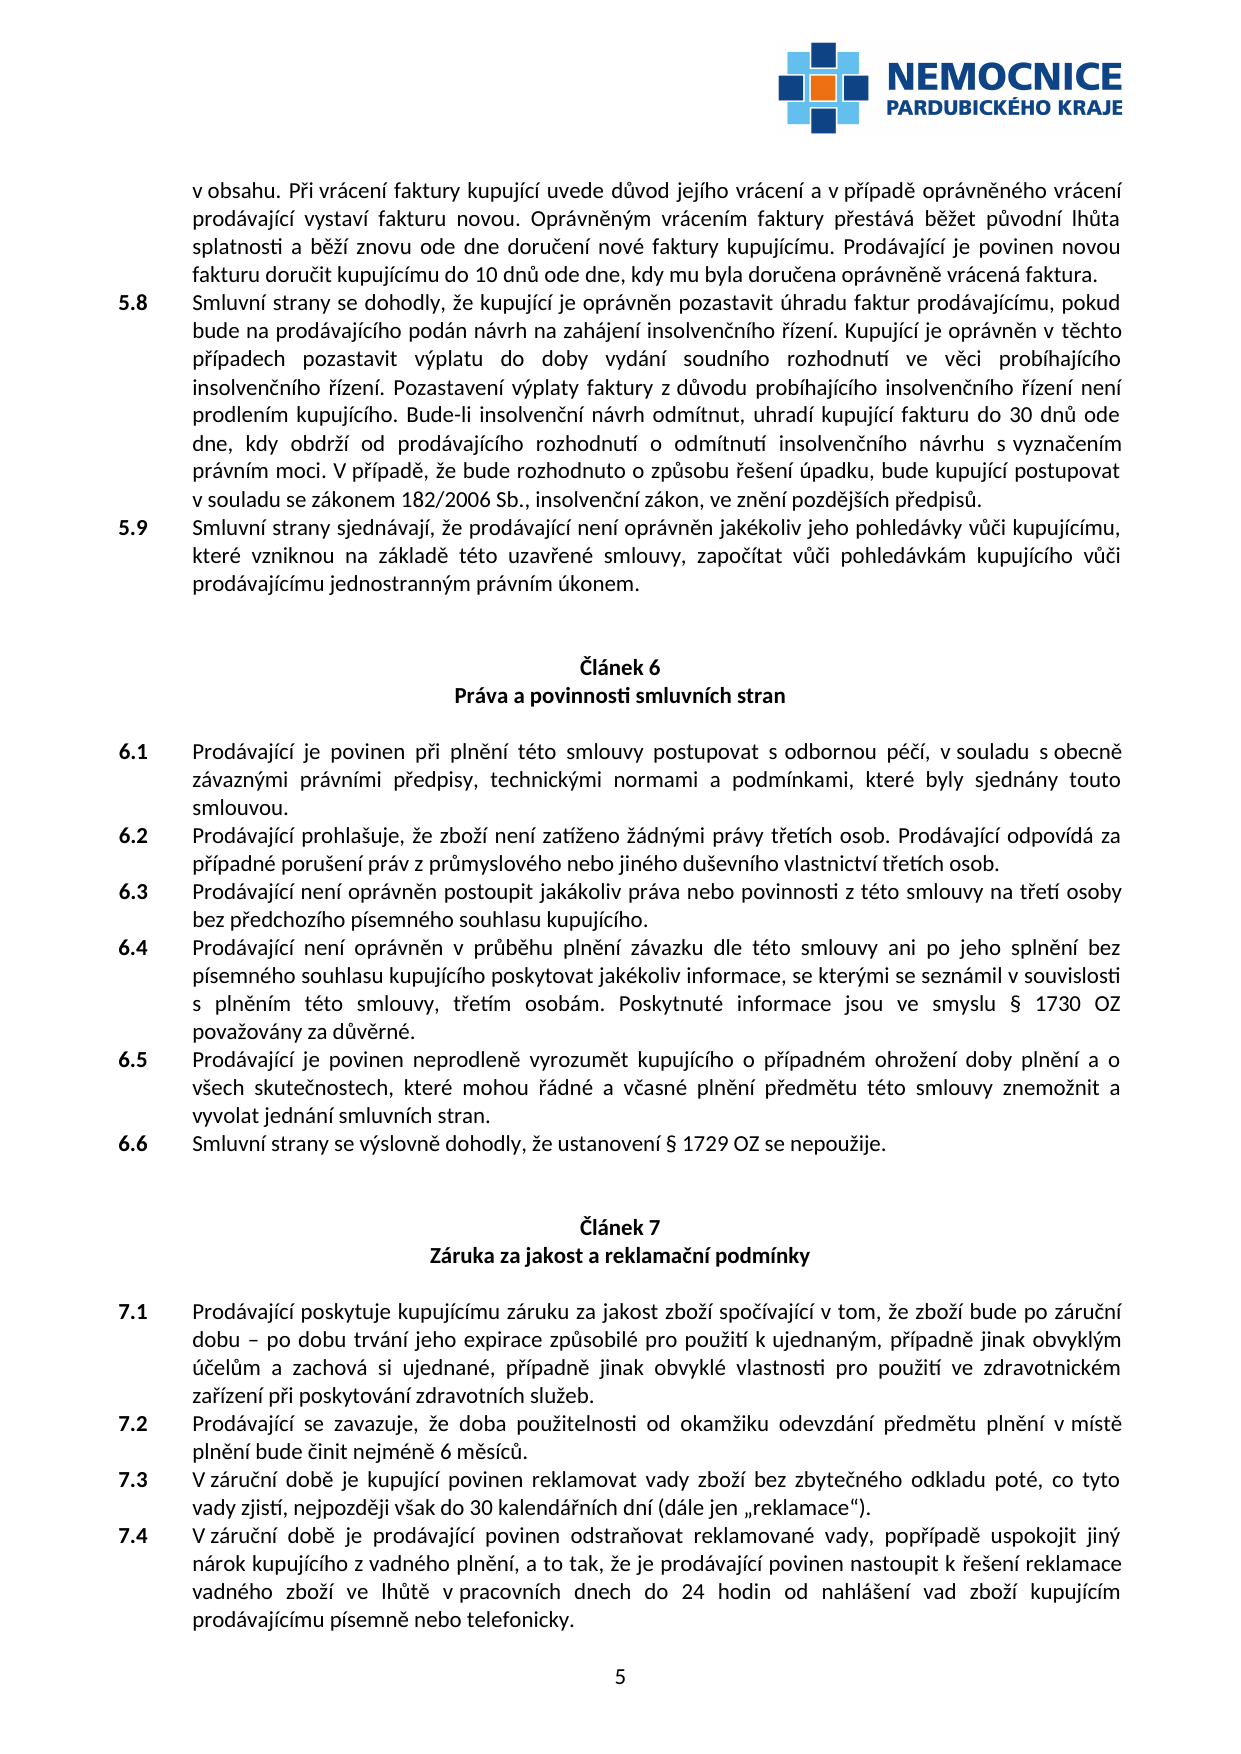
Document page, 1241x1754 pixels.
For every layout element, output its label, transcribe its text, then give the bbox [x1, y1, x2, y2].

text 7.3 V záruční době je kupující povinen reklamovat vady zboží bez zbytečného odkladu poté, co tyto vady zjistí, nejpozději však do 30 kalendářních dní (dále jen „reklamace“). [118, 1465, 1122, 1521]
text 6.2 Prodávající prohlašuje, že zboží není zatíženo žádnými právy třetích osob. Prodávající odpovídá za případné porušení práv z průmyslového nebo jiného duševního vlastnictví třetích osob. [118, 821, 1122, 877]
text 7.4 V záruční době je prodávající povinen odstraňovat reklamované vady, popřípadě uspokojit jiný nárok kupujícího z vadného plnění, a to tak, že je prodávající povinen nastoupit k řešení reklamace vadného zboží ve lhůtě v pracovních dnech do 24 hodin od nahlášení vad zboží kupujícím prodávajícímu písemně nebo telefonicky. [118, 1521, 1122, 1633]
text 6.5 Prodávající je povinen neprodleně vyrozumět kupujícího o případném ohrožení doby plnění a o všech skutečnostech, které mohou řádné a včasné plnění předmětu této smlouvy znemožnit a vyvolat jednání smluvních stran. [118, 1045, 1122, 1129]
text 7.2 Prodávající se zavazuje, že doba použitelnosti od okamžiku odevzdání předmětu plnění v místě plnění bude činit nejméně 6 měsíců. [118, 1409, 1122, 1465]
text 5.9 Smluvní strany sjednávají, že prodávající není oprávněn jakékoliv jeho pohledávky vůči kupujícímu, které vzniknou na základě této uzavřené smlouvy, započítat vůči pohledávkám kupujícího vůči prodávajícímu jednostranným právním úkonem. [118, 513, 1122, 597]
text Záruka za jakost a reklamační podmínky [118, 1241, 1122, 1269]
text 6.6 Smluvní strany se výslovně dohodly, že ustanovení § 1729 OZ se nepoužije. [118, 1129, 1122, 1157]
text Článek 7 [118, 1213, 1122, 1241]
text 5.8 Smluvní strany se dohodly, že kupující je oprávněn pozastavit úhradu faktur prodávajícímu, pokud bude na prodávajícího podán návrh na zahájení insolvenčního řízení. Kupující je oprávněn v těchto případech pozastavit výplatu do doby vydání soudního rozhodnutí ve věci probíhajícího insolvenčního řízení. Pozastavení výplaty faktury z důvodu probíhajícího insolvenčního řízení není prodlením kupujícího. Bude-li insolvenční návrh odmítnut, uhradí kupující fakturu do 30 dnů ode dne, kdy obdrží od prodávajícího rozhodnutí o odmítnutí insolvenčního návrhu s vyznačením právním moci. V případě, že bude rozhodnuto o způsobu řešení úpadku, bude kupující postupovat v souladu se zákonem 182/2006 Sb., insolvenční zákon, ve znění pozdějších předpisů. [118, 288, 1122, 513]
picture [777, 41, 1123, 135]
text 6.1 Prodávající je povinen při plnění této smlouvy postupovat s odbornou péčí, v souladu s obecně závaznými právními předpisy, technickými normami a podmínkami, které byly sjednány touto smlouvou. [118, 737, 1122, 821]
text 7.1 Prodávající poskytuje kupujícímu záruku za jakost zboží spočívající v tom, že zboží bude po záruční dobu – po dobu trvání jeho expirace způsobilé pro použití k ujednaným, případně jinak obvyklým účelům a zachová si ujednané, případně jinak obvyklé vlastnosti pro použití ve zdravotnickém zařízení při poskytování zdravotních služeb. [118, 1297, 1122, 1409]
text 6.3 Prodávající není oprávněn postoupit jakákoliv práva nebo povinnosti z této smlouvy na třetí osoby bez předchozího písemného souhlasu kupujícího. [118, 877, 1122, 933]
text Článek 6 [118, 653, 1122, 681]
text 6.4 Prodávající není oprávněn v průběhu plnění závazku dle této smlouvy ani po jeho splnění bez písemného souhlasu kupujícího poskytovat jakékoliv informace, se kterými se seznámil v souvislosti s plněním této smlouvy, třetím osobám. Poskytnuté informace jsou ve smyslu § 1730 OZ považovány za důvěrné. [118, 933, 1122, 1045]
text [118, 176, 1122, 288]
text Práva a povinnosti smluvních stran [118, 681, 1122, 709]
